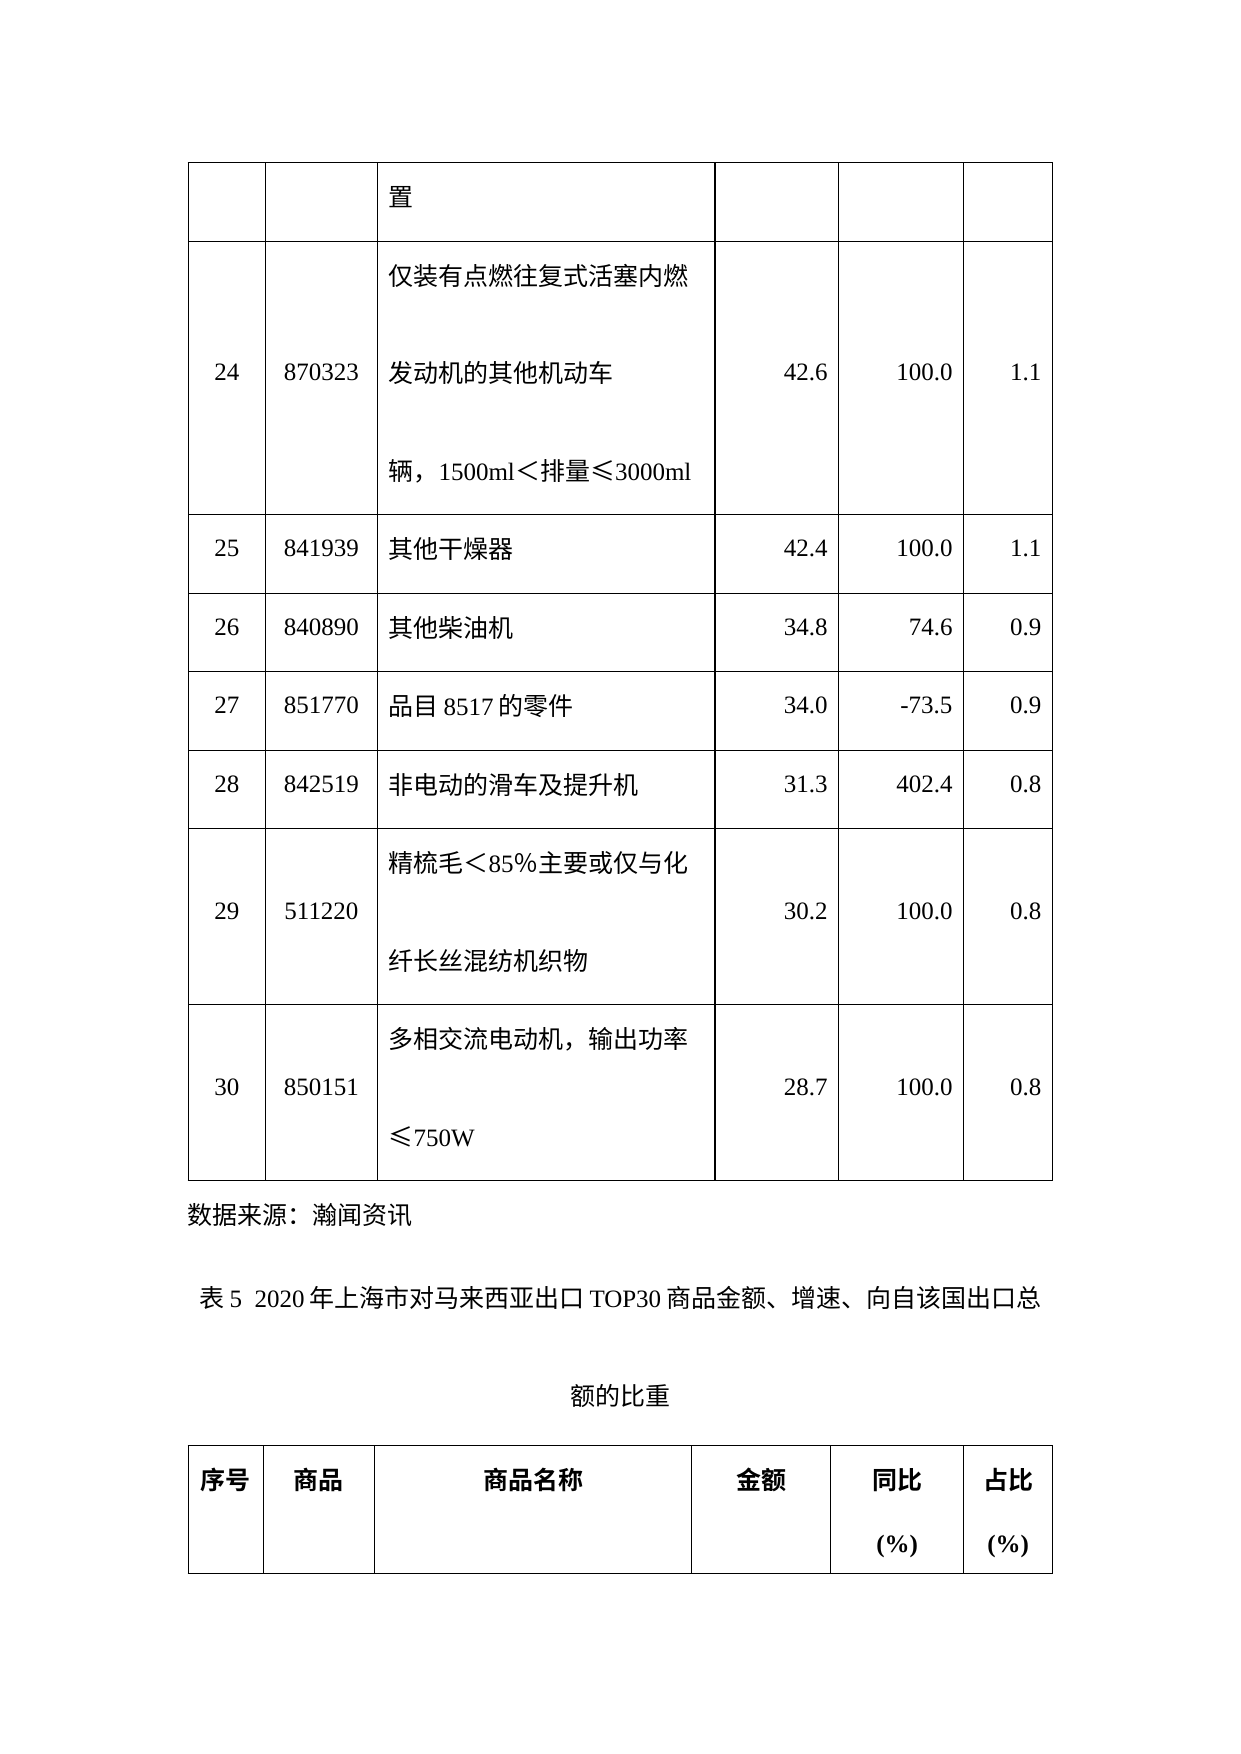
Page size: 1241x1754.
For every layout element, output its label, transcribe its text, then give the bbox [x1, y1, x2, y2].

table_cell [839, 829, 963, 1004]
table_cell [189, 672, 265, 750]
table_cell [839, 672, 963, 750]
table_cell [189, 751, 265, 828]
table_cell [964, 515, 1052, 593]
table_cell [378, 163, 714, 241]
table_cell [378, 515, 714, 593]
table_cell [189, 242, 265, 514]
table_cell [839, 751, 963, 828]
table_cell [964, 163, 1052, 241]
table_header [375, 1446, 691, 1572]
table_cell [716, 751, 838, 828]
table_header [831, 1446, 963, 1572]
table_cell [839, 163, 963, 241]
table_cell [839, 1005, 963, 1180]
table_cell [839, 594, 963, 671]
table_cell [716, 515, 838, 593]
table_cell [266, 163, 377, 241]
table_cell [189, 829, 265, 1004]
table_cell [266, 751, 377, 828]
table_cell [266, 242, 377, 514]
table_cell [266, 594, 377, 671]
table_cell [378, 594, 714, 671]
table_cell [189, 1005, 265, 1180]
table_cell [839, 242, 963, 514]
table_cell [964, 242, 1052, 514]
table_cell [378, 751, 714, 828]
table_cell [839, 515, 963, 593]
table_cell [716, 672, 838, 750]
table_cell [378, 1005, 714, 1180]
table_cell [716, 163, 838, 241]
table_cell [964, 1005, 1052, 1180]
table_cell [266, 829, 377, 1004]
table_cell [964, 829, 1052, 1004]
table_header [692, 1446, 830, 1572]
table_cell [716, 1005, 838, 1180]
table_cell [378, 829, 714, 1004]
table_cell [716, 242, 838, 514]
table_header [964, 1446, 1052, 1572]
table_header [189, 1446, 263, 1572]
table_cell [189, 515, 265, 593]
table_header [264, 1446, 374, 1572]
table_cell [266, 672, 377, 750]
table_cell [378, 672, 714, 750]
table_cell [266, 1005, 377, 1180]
text 数据来源：瀚闻资讯 [187, 1181, 1053, 1246]
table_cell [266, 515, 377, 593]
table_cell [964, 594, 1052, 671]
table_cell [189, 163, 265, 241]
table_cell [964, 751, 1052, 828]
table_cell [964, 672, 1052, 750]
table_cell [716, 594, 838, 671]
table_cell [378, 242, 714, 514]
text 表5 2020年上海市对马来西亚出口TOP30商品金额、增速、向自该国出口总额的比重 [187, 1264, 1053, 1427]
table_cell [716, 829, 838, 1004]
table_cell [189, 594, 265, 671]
